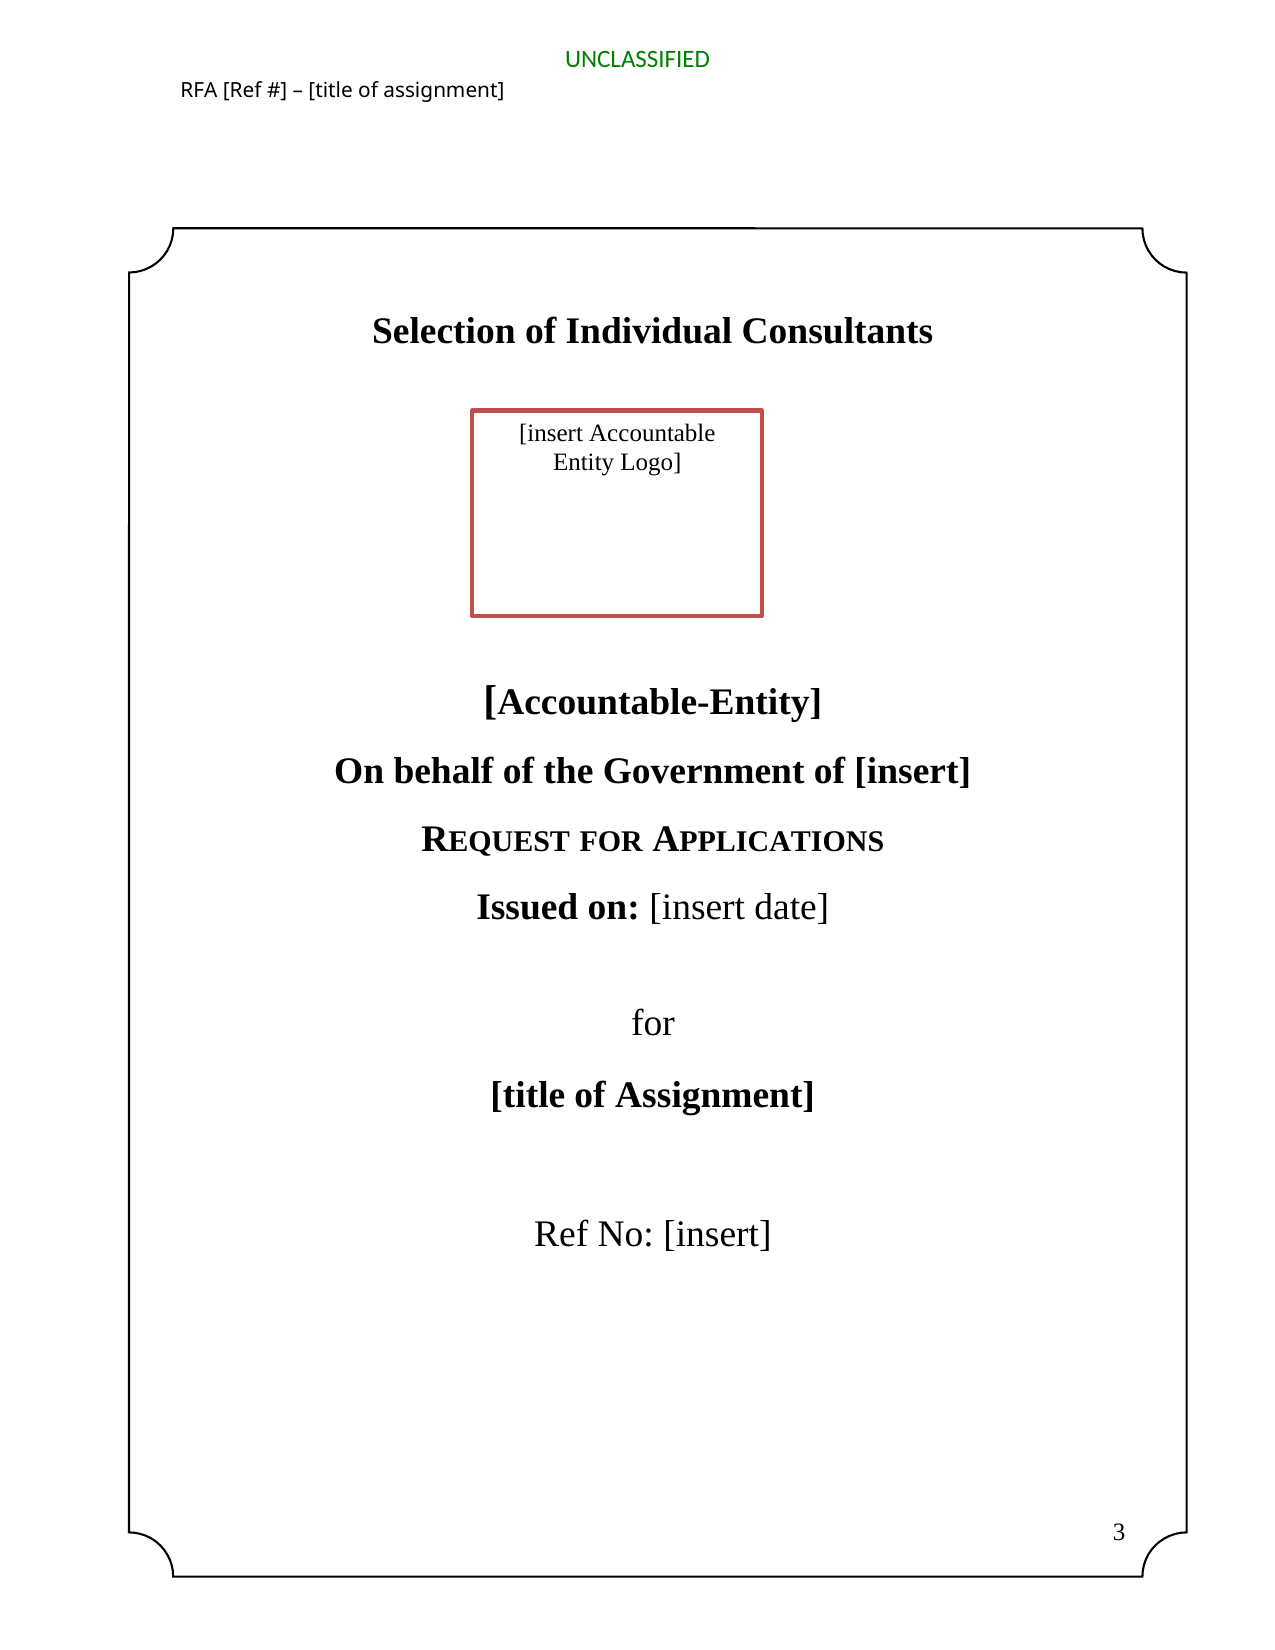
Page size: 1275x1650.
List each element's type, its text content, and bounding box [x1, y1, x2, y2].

text for [180, 1001, 1125, 1044]
text Issued on: [insert date] [180, 884, 1125, 928]
text [Accountable-Entity] [180, 675, 1125, 723]
text Request for Applications [180, 816, 1125, 859]
text On behalf of the Government of [insert] [180, 748, 1125, 791]
text Ref No: [insert] [180, 1211, 1125, 1254]
text [title of Assignment] [180, 1072, 1125, 1116]
text Selection of Individual Consultants [180, 308, 1125, 351]
